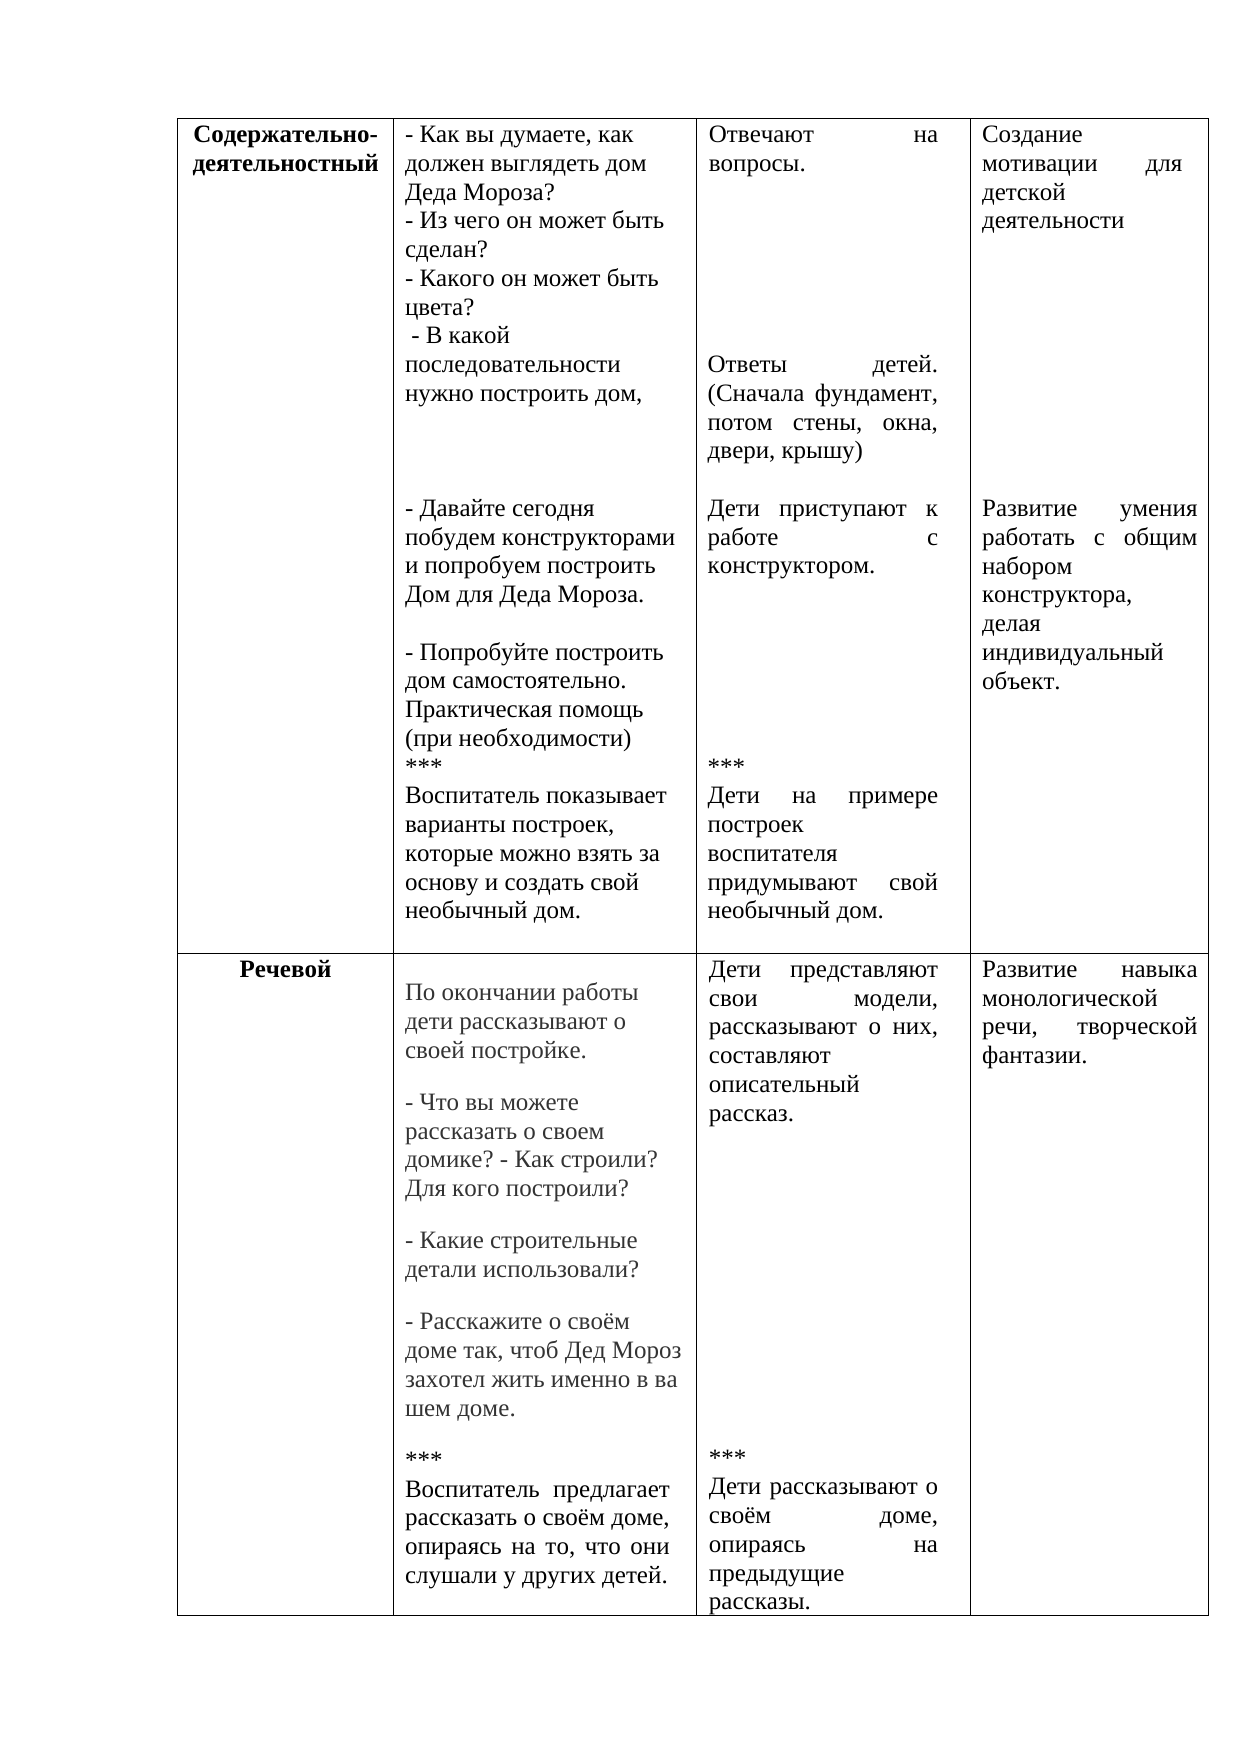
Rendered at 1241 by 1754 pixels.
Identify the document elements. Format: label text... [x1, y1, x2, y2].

table_cell По окончании работы дети рассказывают о своей постройке. - Что вы можете рассказать о своем домике? - Как строили? Для кого построили? - Какие строительные детали использовали? - Расскажите о своём доме так, чтоб Дед Мороз захотел жить именно в ва шем доме. *** Воспитатель предлагает рассказать о своём доме, опираясь на то, что они слушали у других детей. [394, 954, 696, 1615]
table_cell Создание мотивации для детской деятельности Развитие умения работать с общим набором конструктора, делая индивидуальный объект. [971, 119, 1208, 953]
table_cell Развитие навыка монологической речи, творческой фантазии. [971, 954, 1208, 1615]
table_cell Содержательно-деятельностный [178, 119, 393, 953]
table_cell - Как вы думаете, как должен выглядеть дом Деда Мороза? - Из чего он может быть сделан? - Какого он может быть цвета? - В какой последовательности нужно построить дом, - Давайте сегодня побудем конструкторами и попробуем построить Дом для Деда Мороза. - Попробуйте построить дом самостоятельно. Практическая помощь (при необходимости) *** Воспитатель показывает варианты построек, которые можно взять за основу и создать свой необычный дом. [394, 119, 696, 953]
table_cell Отвечают на вопросы. Ответы детей. (Сначала фундамент, потом стены, окна, двери, крышу) Дети приступают к работе с конструктором. *** Дети на примере построек воспитателя придумывают свой необычный дом. [697, 119, 970, 953]
table_cell Речевой [178, 954, 393, 1615]
table_cell Дети представляют свои модели, рассказывают о них, составляют описательный рассказ. *** Дети рассказывают о своём доме, опираясь на предыдущие рассказы. [697, 954, 970, 1615]
